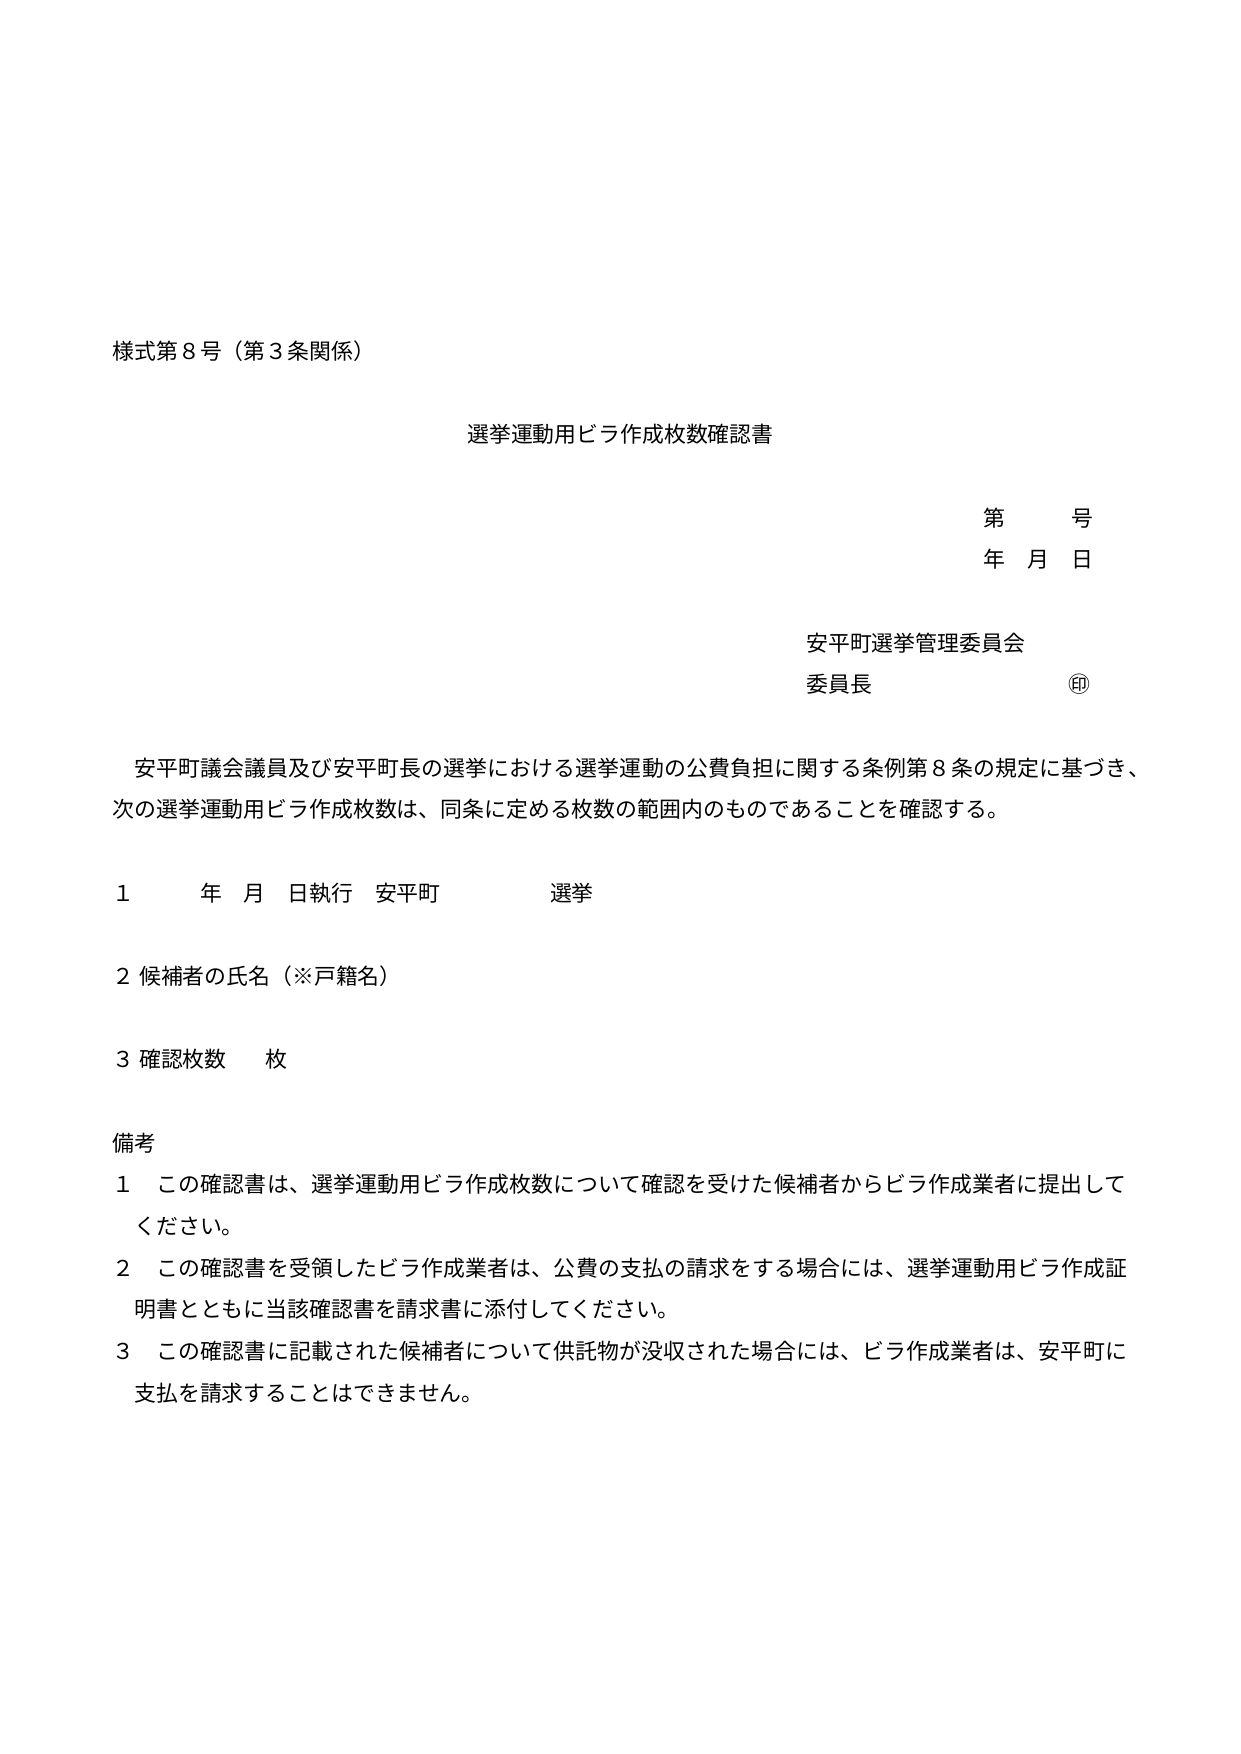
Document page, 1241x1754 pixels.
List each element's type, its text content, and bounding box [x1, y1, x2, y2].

text 安平町選挙管理委員会 [112, 621, 1128, 662]
text １ この確認書は、選挙運動用ビラ作成枚数について確認を受けた候補者からビラ作成業者に提出してください。 [112, 1162, 1128, 1246]
text ３ 確認枚数 枚 [112, 1037, 1128, 1079]
text 年 月 日 [112, 537, 1128, 579]
text 選挙運動用ビラ作成枚数確認書 [112, 412, 1128, 454]
text 委員長 ㊞ [112, 662, 1128, 704]
text 備考 [112, 1121, 1128, 1162]
text ２ 候補者の氏名（※戸籍名） [112, 954, 1128, 996]
text 第 号 [112, 496, 1128, 537]
text ２ この確認書を受領したビラ作成業者は、公費の支払の請求をする場合には、選挙運動用ビラ作成証明書とともに当該確認書を請求書に添付してください。 [112, 1246, 1128, 1329]
text ３ この確認書に記載された候補者について供託物が没収された場合には、ビラ作成業者は、安平町に支払を請求することはできません。 [112, 1329, 1128, 1412]
text １ 年 月 日執行 安平町 選挙 [112, 871, 1128, 912]
text 安平町議会議員及び安平町長の選挙における選挙運動の公費負担に関する条例第８条の規定に基づき、次の選挙運動用ビラ作成枚数は、同条に定める枚数の範囲内のものであることを確認する。 [112, 746, 1128, 829]
text 様式第８号（第３条関係） [112, 329, 1128, 371]
